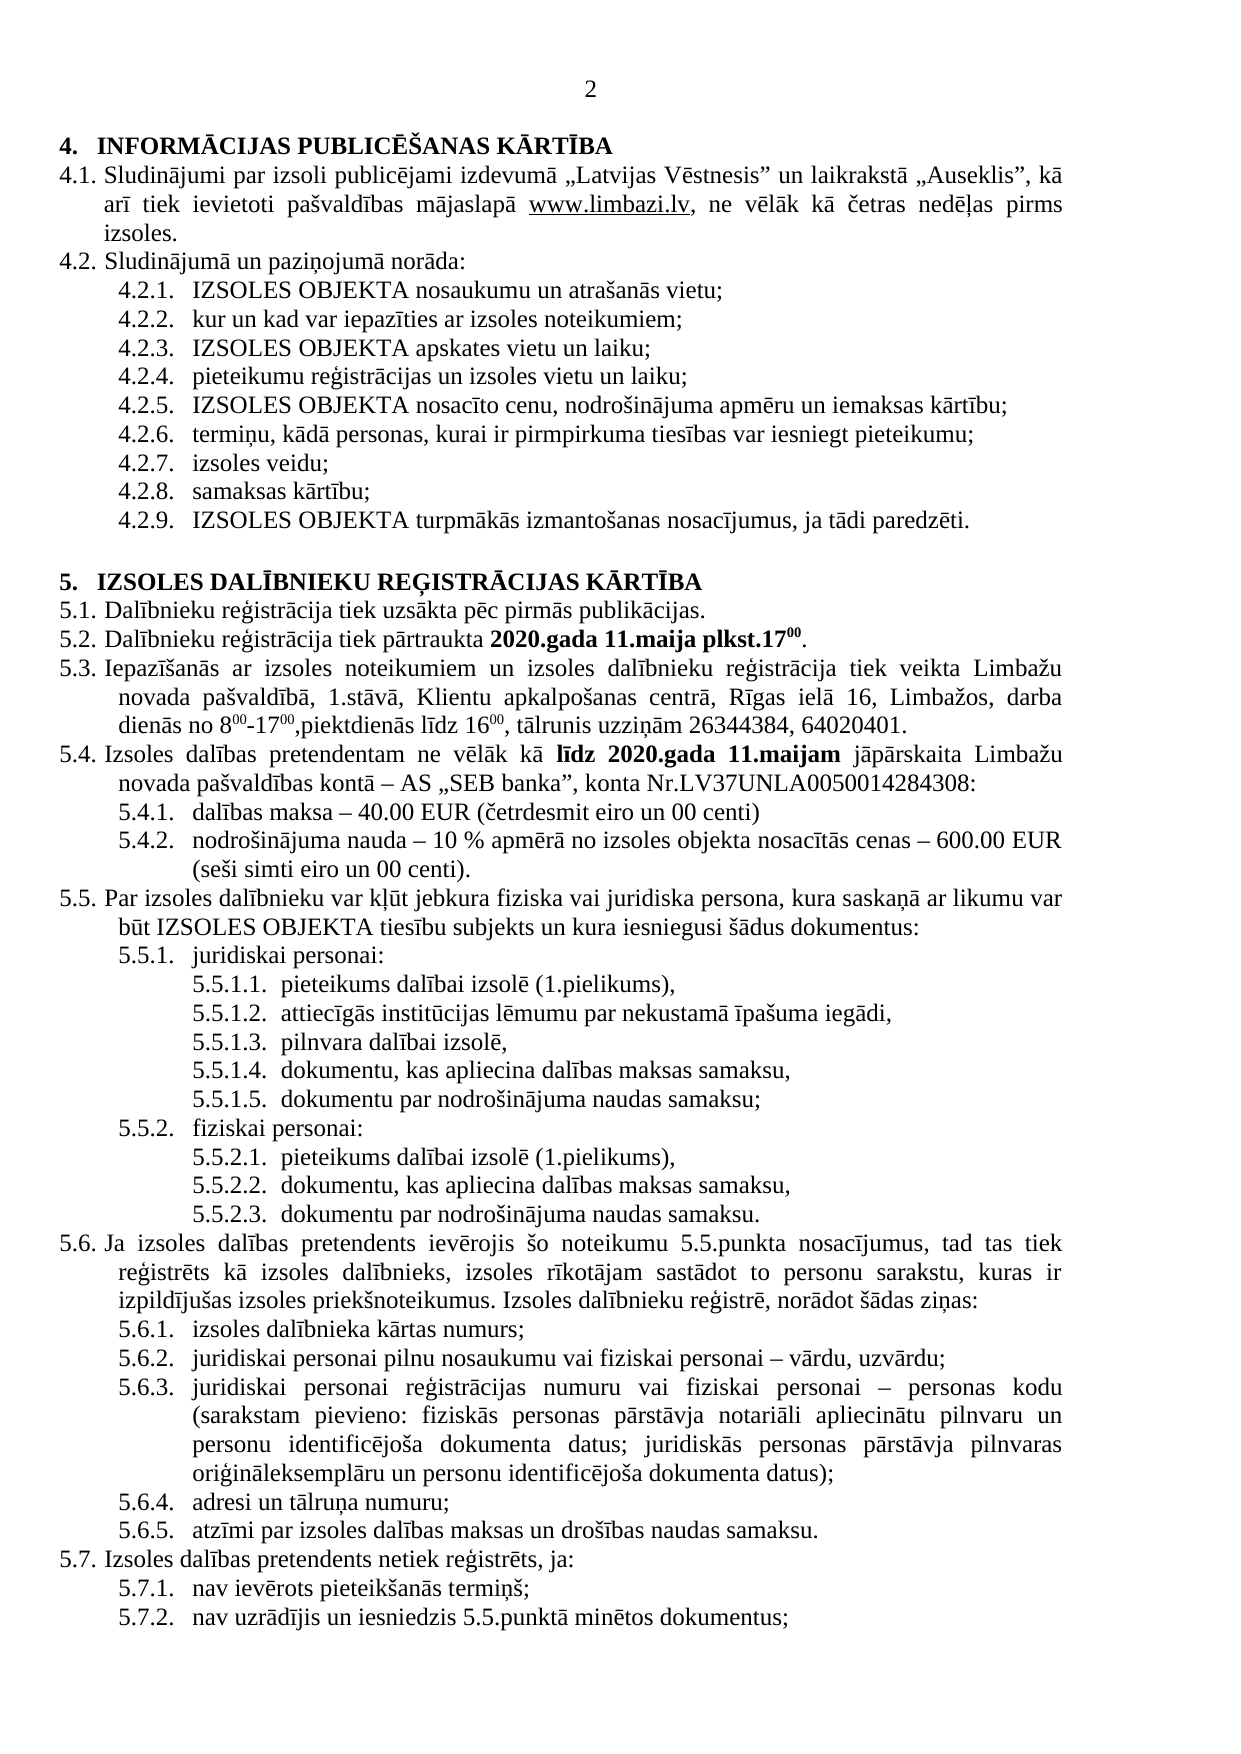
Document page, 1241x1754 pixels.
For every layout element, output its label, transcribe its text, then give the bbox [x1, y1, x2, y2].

list nodrošinājuma nauda – 10 % apmērā no izsoles objekta nosacītās cenas – 600.00 EUR (seši simti eiro un 00 centi). [118, 826, 1063, 883]
list dalības maksa – 40.00 EUR (četrdesmit eiro un 00 centi) [118, 797, 1063, 826]
list kur un kad var iepazīties ar izsoles noteikumiem; [118, 304, 1063, 333]
list Dalībnieku reģistrācija tiek pārtraukta 2020.gada 11.maija plkst.1700. [59, 624, 1063, 653]
list dokumentu par nodrošinājuma naudas samaksu. [192, 1199, 1063, 1228]
list Par izsoles dalībnieku var kļūt jebkura fiziska vai juridiska persona, kura saskaņā ar likumu var būt IZSOLES OBJEKTA tiesību subjekts un kura iesniegusi šādus dokumentus: [59, 883, 1063, 941]
list Dalībnieku reģistrācija tiek uzsākta pēc pirmās publikācijas. [59, 596, 1063, 624]
list attiecīgās institūcijas lēmumu par nekustamā īpašuma iegādi, [192, 998, 1063, 1027]
list IZSOLES OBJEKTA nosaukumu un atrašanās vietu; [118, 275, 1063, 304]
list izsoLES OBJEKTA apskates vietu un laiku; [118, 333, 1063, 361]
list IZSOLES DALĪBNIEKU REĢISTRĀCIJAS KĀRTĪBA [59, 567, 1063, 596]
list pilnvara dalībai izsolē, [192, 1027, 1063, 1056]
list Iepazīšanās ar izsoles noteikumiem un izsoles dalībnieku reģistrācija tiek veikta Limbažu novada pašvaldībā, 1.stāvā, Klientu apkalpošanas centrā, Rīgas ielā 16, Limbažos, darba dienās no 800-1700,piektdienās līdz 1600, tālrunis uzziņām 26344384, 64020401. [59, 653, 1063, 739]
list izsoles dalībnieka kārtas numurs; [118, 1314, 1063, 1343]
list pieteikums dalībai izsolē (1.pielikums), [192, 1142, 1063, 1171]
list Ja izsoles dalības pretendents ievērojis šo noteikumu 5.5.punkta nosacījumus, tad tas tiek reģistrēts kā izsoles dalībnieks, izsoles rīkotājam sastādot to personu sarakstu, kuras ir izpildījušas izsoles priekšnoteikumus. Izsoles dalībnieku reģistrē, norādot šādas ziņas: [59, 1228, 1063, 1314]
list termiņu, kādā personas, kurai ir pirmpirkuma tiesības var iesniegt pieteikumu; [118, 419, 1063, 448]
list adresi un tālruņa numuru; [118, 1487, 1063, 1516]
list INFORMĀCIJAS PUBLICĒŠANAS KĀRTĪBA [59, 131, 1063, 160]
list nav ievērots pieteikšanās termiņš; [118, 1573, 1063, 1602]
list Sludinājumi par izsoli publicējami izdevumā „Latvijas Vēstnesis” un laikrakstā „Auseklis”, kā arī tiek ievietoti pašvaldības mājaslapā www.limbazi.lv, ne vēlāk kā četras nedēļas pirms izsoles. [59, 160, 1063, 246]
list Sludinājumā un paziņojumā norāda: [59, 246, 1063, 275]
list izsoles veidu; [118, 448, 1063, 476]
list fiziskai personai: [118, 1113, 1063, 1142]
list Izsoles dalības pretendentam ne vēlāk kā līdz 2020.gada 11.maijam jāpārskaita Limbažu novada pašvaldības kontā – AS „SEB banka”, konta Nr.LV37UNLA0050014284308: [59, 739, 1063, 797]
list izsolES objekta nosacīto cenu, nodrošinājuma apmēru un iemaksas kārtību; [118, 390, 1063, 419]
list atzīmi par izsoles dalības maksas un drošības naudas samaksu. [118, 1516, 1063, 1544]
list izsolES objekta turpmākās izmantošanas nosacījumus, ja tādi paredzēti. [118, 505, 1063, 534]
list pieteikumu reģistrācijas un izsoles vietu un laiku; [118, 361, 1063, 390]
list dokumentu, kas apliecina dalības maksas samaksu, [192, 1056, 1063, 1084]
list juridiskai personai pilnu nosaukumu vai fiziskai personai – vārdu, uzvārdu; [118, 1343, 1063, 1372]
list Izsoles dalības pretendents netiek reģistrēts, ja: [59, 1544, 1063, 1573]
list dokumentu par nodrošinājuma naudas samaksu; [192, 1084, 1063, 1113]
list juridiskai personai: [118, 941, 1063, 969]
list dokumentu, kas apliecina dalības maksas samaksu, [192, 1171, 1063, 1199]
list juridiskai personai reģistrācijas numuru vai fiziskai personai – personas kodu (sarakstam pievieno: fiziskās personas pārstāvja notariāli apliecinātu pilnvaru un personu identificējoša dokumenta datus; juridiskās personas pārstāvja pilnvaras oriģināleksemplāru un personu identificējoša dokumenta datus); [118, 1372, 1063, 1487]
list nav uzrādījis un iesniedzis 5.5.punktā minētos dokumentus; [118, 1602, 1063, 1631]
list pieteikums dalībai izsolē (1.pielikums), [192, 969, 1063, 998]
list samaksas kārtību; [118, 476, 1063, 505]
